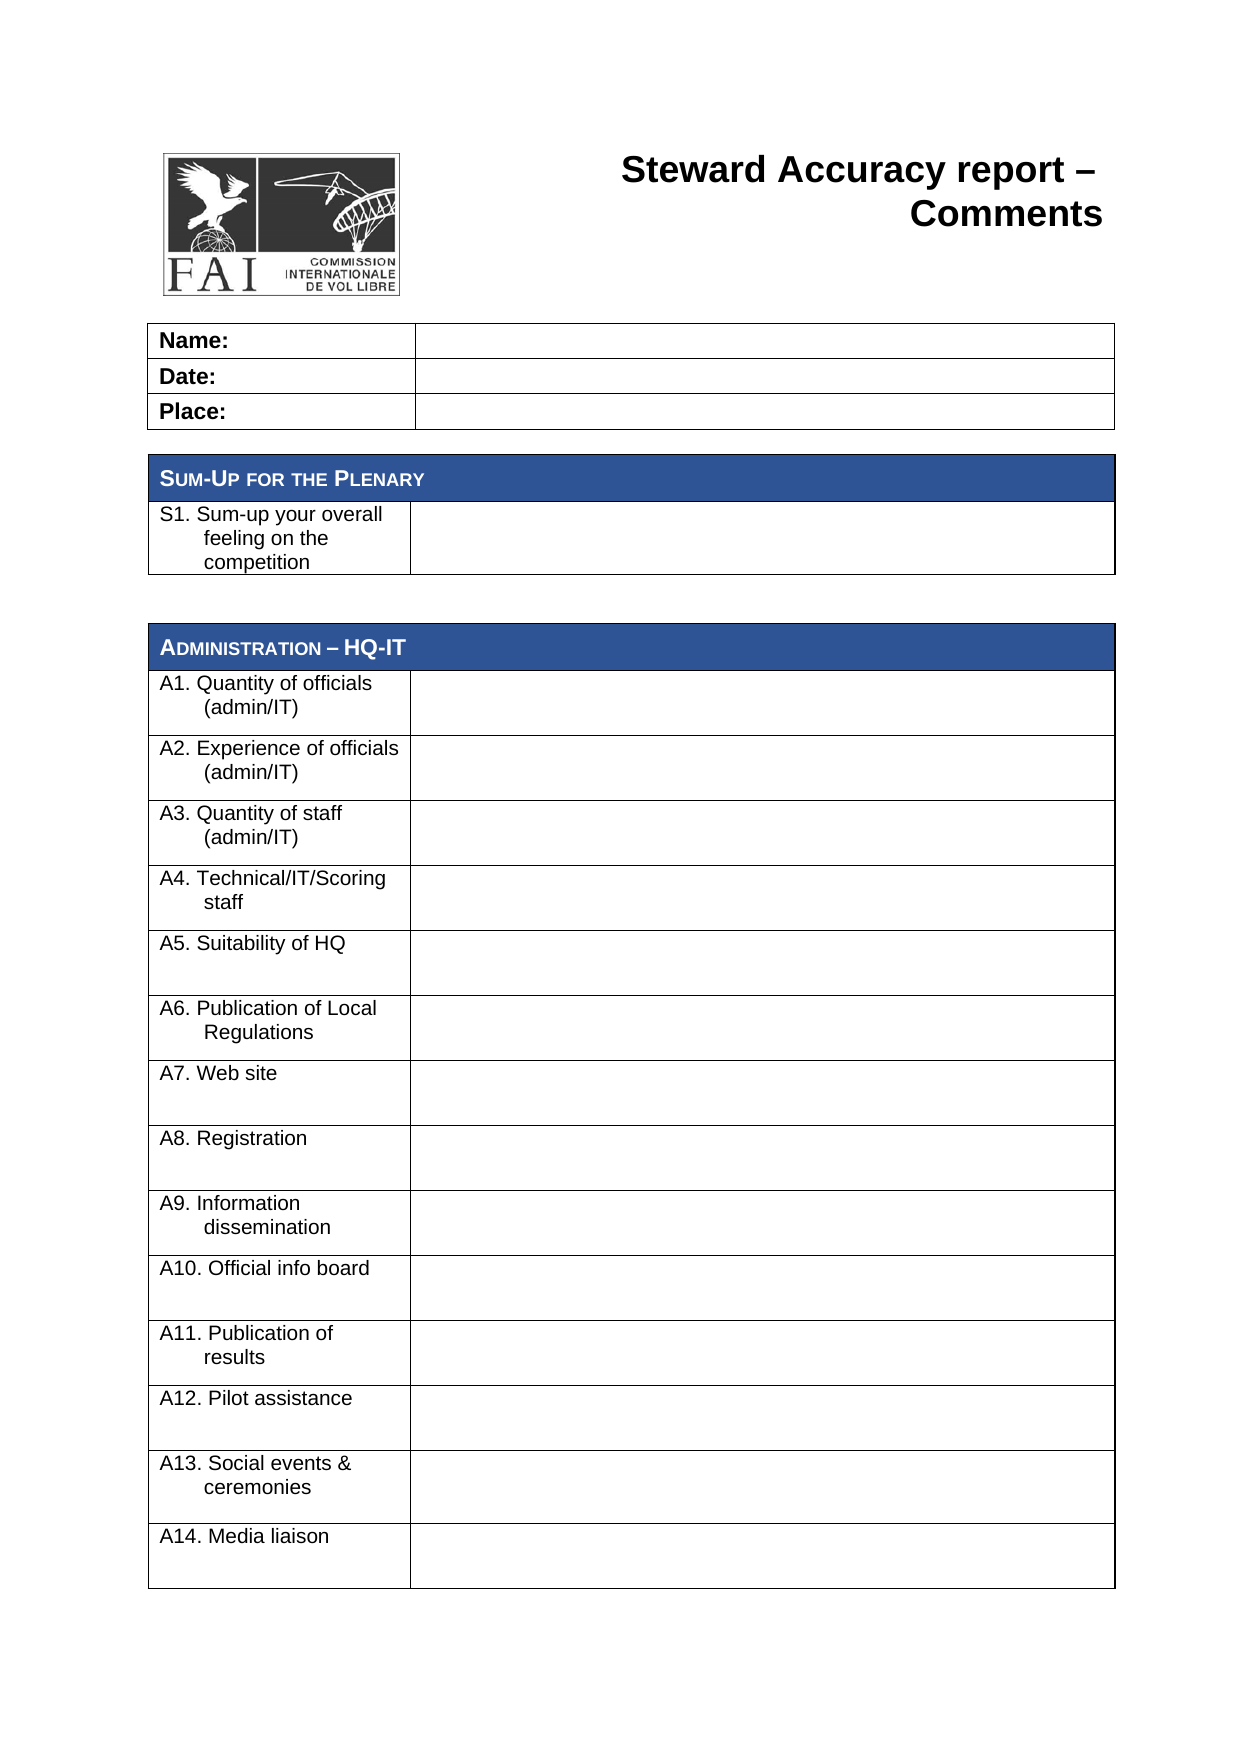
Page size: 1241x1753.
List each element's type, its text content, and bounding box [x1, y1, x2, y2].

table_cell [411, 1256, 1114, 1320]
table_cell [411, 1321, 1114, 1385]
table_cell A1. Quantity of officials (admin/IT) [149, 671, 410, 735]
table_cell [411, 931, 1114, 995]
table_cell A11. Publication of results [149, 1321, 410, 1385]
table_cell Place: [148, 394, 415, 429]
table_header [148, 148, 416, 322]
table_cell [411, 866, 1114, 930]
picture [158, 147, 403, 299]
table_cell S1. Sum-up your overall feeling on the competition [149, 502, 410, 574]
table_header Administration – HQ-IT [149, 624, 1114, 670]
table_cell [416, 394, 1114, 429]
table_cell A13. Social events & ceremonies [149, 1451, 410, 1523]
table_cell [411, 1524, 1114, 1588]
table_cell [416, 359, 1114, 393]
table_cell [411, 1191, 1114, 1255]
table_cell A3. Quantity of staff (admin/IT) [149, 801, 410, 865]
table_cell A12. Pilot assistance [149, 1386, 410, 1450]
table_cell [411, 996, 1114, 1060]
table_cell Date: [148, 359, 415, 393]
table_cell [411, 801, 1114, 865]
table_cell [411, 502, 1114, 574]
table_cell A9. Information dissemination [149, 1191, 410, 1255]
table_header Steward Accuracy report – Comments [416, 148, 1114, 322]
table_cell A5. Suitability of HQ [149, 931, 410, 995]
table_cell [411, 736, 1114, 800]
table_cell [411, 671, 1114, 735]
table_cell A2. Experience of officials (admin/IT) [149, 736, 410, 800]
table_header Sum-Up for the Plenary [149, 455, 1114, 501]
table_cell [411, 1061, 1114, 1125]
table_cell Name: [148, 324, 415, 358]
table_cell [416, 324, 1114, 358]
table_cell [411, 1451, 1114, 1523]
table_cell [411, 1386, 1114, 1450]
table_cell A6. Publication of Local Regulations [149, 996, 410, 1060]
table_cell A4. Technical/IT/Scoring staff [149, 866, 410, 930]
table_cell A8. Registration [149, 1126, 410, 1190]
table_cell A10. Official info board [149, 1256, 410, 1320]
table_cell [411, 1126, 1114, 1190]
table_cell A14. Media liaison [149, 1524, 410, 1588]
table_cell A7. Web site [149, 1061, 410, 1125]
